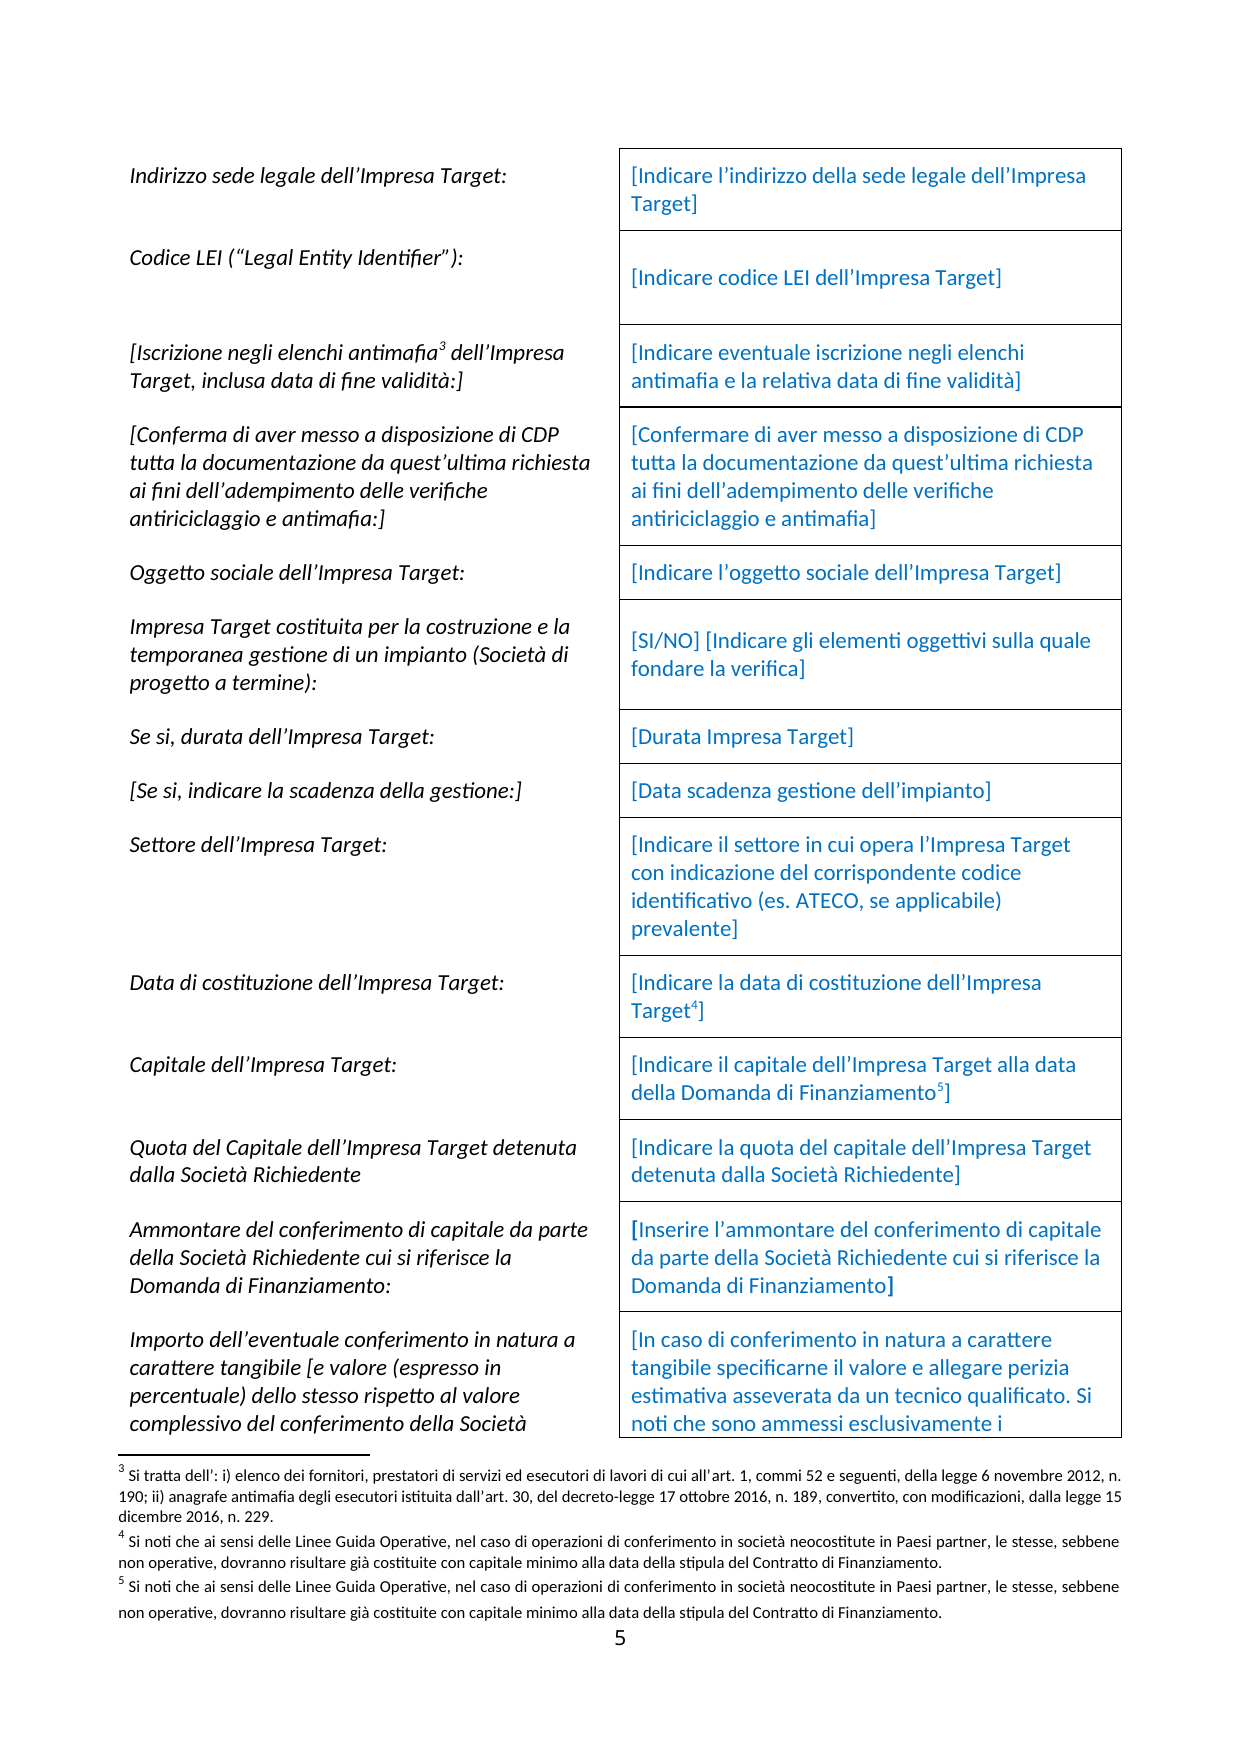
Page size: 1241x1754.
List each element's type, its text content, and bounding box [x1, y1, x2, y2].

table_cell [Confermare di aver messo a disposizione di CDP tutta la documentazione da quest’ultima richiesta ai fini dell’adempimento delle verifiche antiriciclaggio e antimafia] [620, 408, 1121, 544]
table_cell [Indicare il capitale dell’Impresa Target alla data della Domanda di Finanziamento] [620, 1038, 1121, 1119]
table_cell Oggetto sociale dell’Impresa Target: [118, 545, 619, 598]
table_cell [Indicare il settore in cui opera l’Impresa Target con indicazione del corrispondente codice identificativo (es. ATECO, se applicabile) prevalente] [620, 818, 1121, 955]
table_cell Settore dell’Impresa Target: [118, 817, 619, 955]
table_cell [Indicare codice LEI dell’Impresa Target] [620, 231, 1121, 324]
table_cell [Iscrizione negli elenchi antimafia dell’Impresa Target, inclusa data di fine validità:] [118, 324, 619, 406]
table_cell [Indicare la data di costituzione dell’Impresa Target] [620, 956, 1121, 1037]
table_cell [Indicare eventuale iscrizione negli elenchi antimafia e la relativa data di fine validità] [620, 325, 1121, 406]
table_cell Data di costituzione dell’Impresa Target: [118, 955, 619, 1037]
table_cell [Indicare l’oggetto sociale dell’Impresa Target] [620, 546, 1121, 598]
table_cell [Data scadenza gestione dell’impianto] [620, 764, 1121, 817]
table_cell [Conferma di aver messo a disposizione di CDP tutta la documentazione da quest’ultima richiesta ai fini dell’adempimento delle verifiche antiriciclaggio e antimafia:] [118, 406, 619, 544]
table_cell [Indicare la quota del capitale dell’Impresa Target detenuta dalla Società Richiedente] [620, 1120, 1121, 1201]
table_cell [118, 1311, 619, 1437]
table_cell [620, 1312, 1121, 1437]
table_cell Capitale dell’Impresa Target: [118, 1037, 619, 1119]
table_cell [Durata Impresa Target] [620, 710, 1121, 763]
table_cell Ammontare del conferimento di capitale da parte della Società Richiedente cui si riferisce la Domanda di Finanziamento: [118, 1201, 619, 1311]
table_cell Indirizzo sede legale dell’Impresa Target: [118, 148, 619, 230]
table_cell Impresa Target costituita per la costruzione e la temporanea gestione di un impianto (Società di progetto a termine): [118, 599, 619, 709]
table_cell [Se si, indicare la scadenza della gestione:] [118, 763, 619, 817]
table_cell [Indicare l’indirizzo della sede legale dell’Impresa Target] [620, 149, 1121, 230]
table_cell Codice LEI (“Legal Entity Identifier”): [118, 230, 619, 324]
table_cell [Inserire l’ammontare del conferimento di capitale da parte della Società Richiedente cui si riferisce la Domanda di Finanziamento] [620, 1202, 1121, 1311]
table_cell Se si, durata dell’Impresa Target: [118, 709, 619, 763]
table_cell Quota del Capitale dell’Impresa Target detenuta dalla Società Richiedente [118, 1119, 619, 1201]
table_cell [SI/NO] [Indicare gli elementi oggettivi sulla quale fondare la verifica] [620, 600, 1121, 709]
